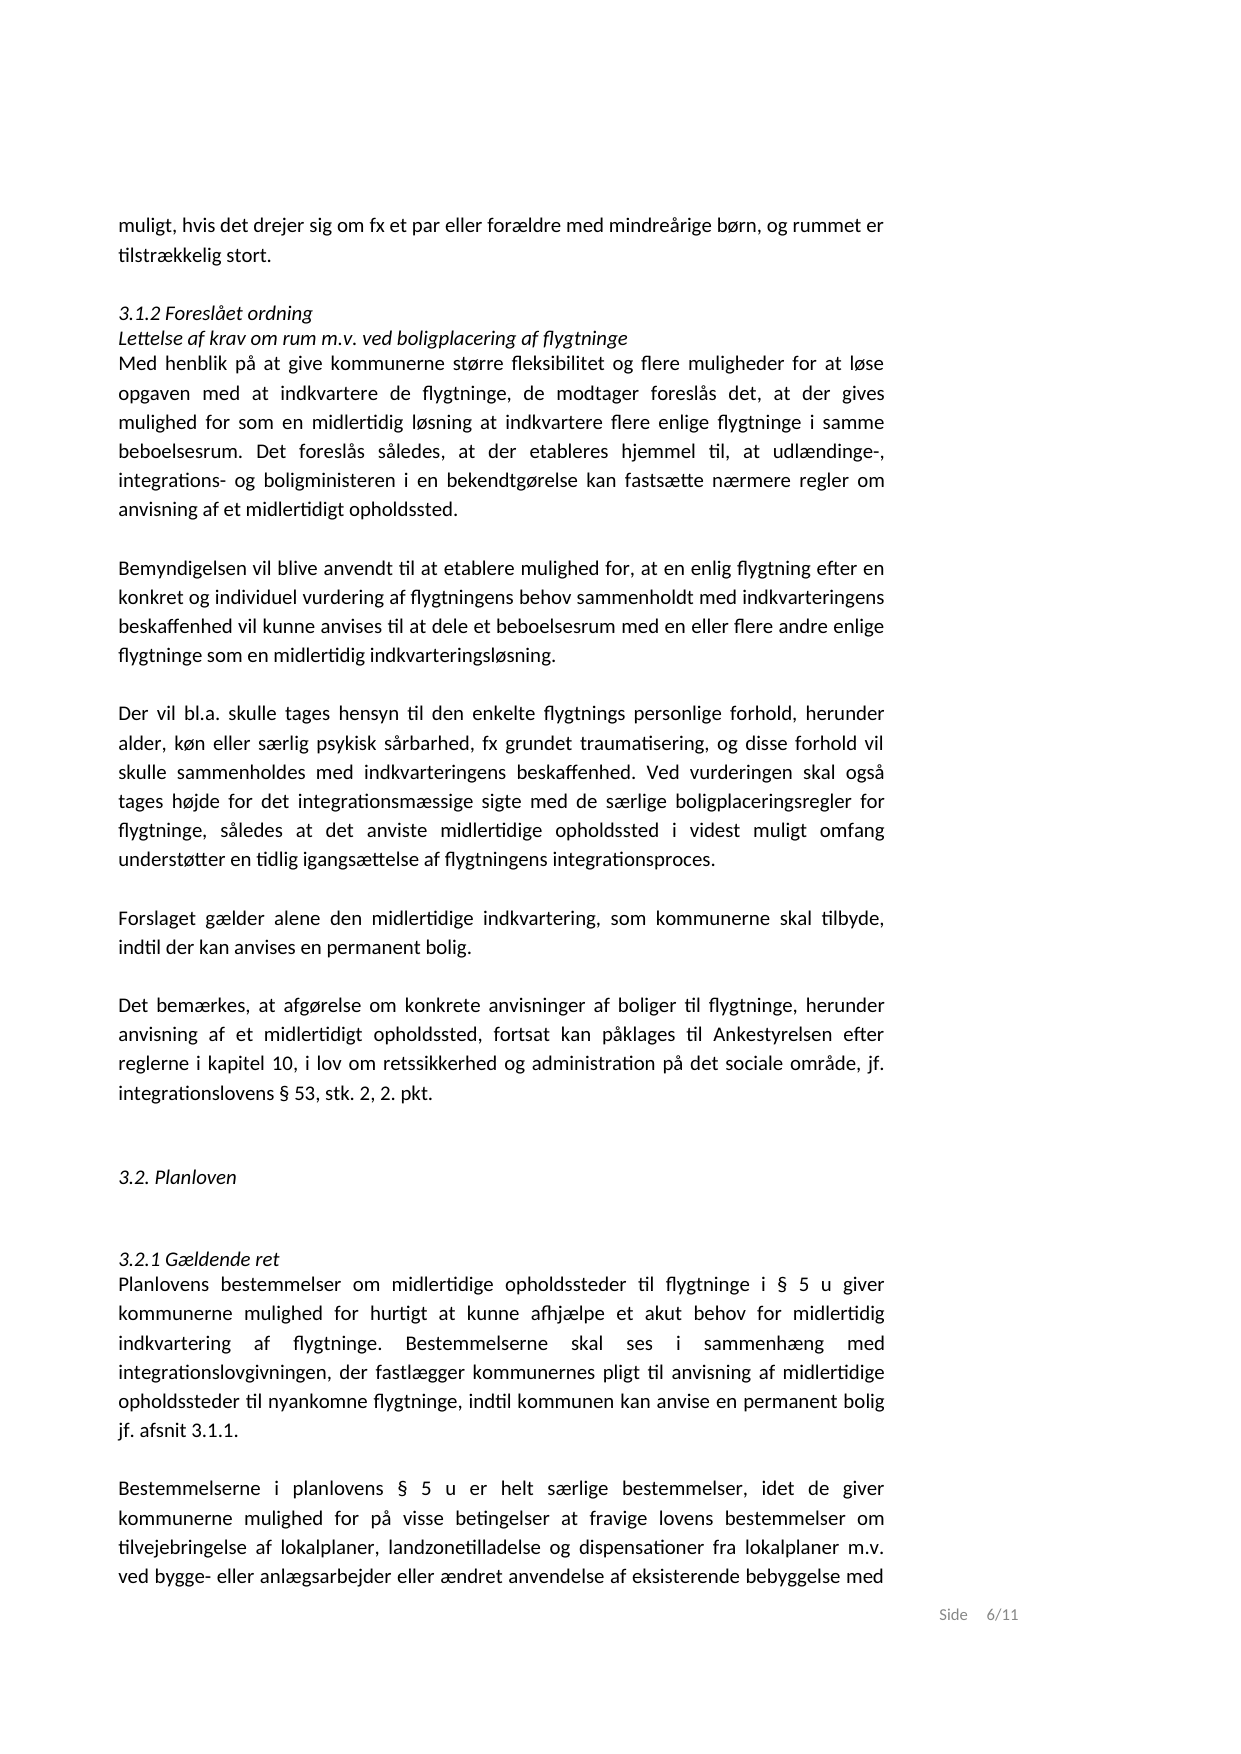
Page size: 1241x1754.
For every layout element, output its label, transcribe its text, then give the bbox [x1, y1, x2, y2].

subtitle 3.2.1 Gældende ret [118, 1244, 886, 1271]
text Bemyndigelsen vil blive anvendt til at etablere mulighed for, at en enlig flygtning efter en konkret og individuel vurdering af flygtningens behov sammenholdt med indkvarteringens beskaffenhed vil kunne anvises til at dele et beboelsesrum med en eller flere andre enlige flygtninge som en midlertidig indkvarteringsløsning. [118, 555, 886, 668]
text Med henblik på at give kommunerne større fleksibilitet og flere muligheder for at løse opgaven med at indkvartere de flygtninge, de modtager foreslås det, at der gives mulighed for som en midlertidig løsning at indkvartere flere enlige flygtninge i samme beboelsesrum. Det foreslås således, at der etableres hjemmel til, at udlændinge-, integrations- og boligministeren i en bekendtgørelse kan fastsætte nærmere regler om anvisning af et midlertidigt opholdssted. [118, 351, 886, 522]
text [118, 1476, 886, 1588]
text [118, 213, 886, 267]
subtitle 3.2. Planloven [118, 1163, 886, 1190]
text Det bemærkes, at afgørelse om konkrete anvisninger af boliger til flygtninge, herunder anvisning af et midlertidigt opholdssted, fortsat kan påklages til Ankestyrelsen efter reglerne i kapitel 10, i lov om retssikkerhed og administration på det sociale område, jf. integrationslovens § 53, stk. 2, 2. pkt. [118, 992, 886, 1105]
text Lettelse af krav om rum m.v. ved boligplacering af flygtninge [118, 325, 886, 351]
subtitle 3.1.2 Foreslået ordning [118, 298, 886, 325]
text Forslaget gælder alene den midlertidige indkvartering, som kommunerne skal tilbyde, indtil der kan anvises en permanent bolig. [118, 905, 886, 959]
text Planlovens bestemmelser om midlertidige opholdssteder til flygtninge i § 5 u giver kommunerne mulighed for hurtigt at kunne afhjælpe et akut behov for midlertidig indkvartering af flygtninge. Bestemmelserne skal ses i sammenhæng med integrationslovgivningen, der fastlægger kommunernes pligt til anvisning af midlertidige opholdssteder til nyankomne flygtninge, indtil kommunen kan anvise en permanent bolig jf. afsnit 3.1.1. [118, 1271, 886, 1443]
text Der vil bl.a. skulle tages hensyn til den enkelte flygtnings personlige forhold, herunder alder, køn eller særlig psykisk sårbarhed, fx grundet traumatisering, og disse forhold vil skulle sammenholdes med indkvarteringens beskaffenhed. Ved vurderingen skal også tages højde for det integrationsmæssige sigte med de særlige boligplaceringsregler for flygtninge, således at det anviste midlertidige opholdssted i videst muligt omfang understøtter en tidlig igangsættelse af flygtningens integrationsproces. [118, 701, 886, 872]
